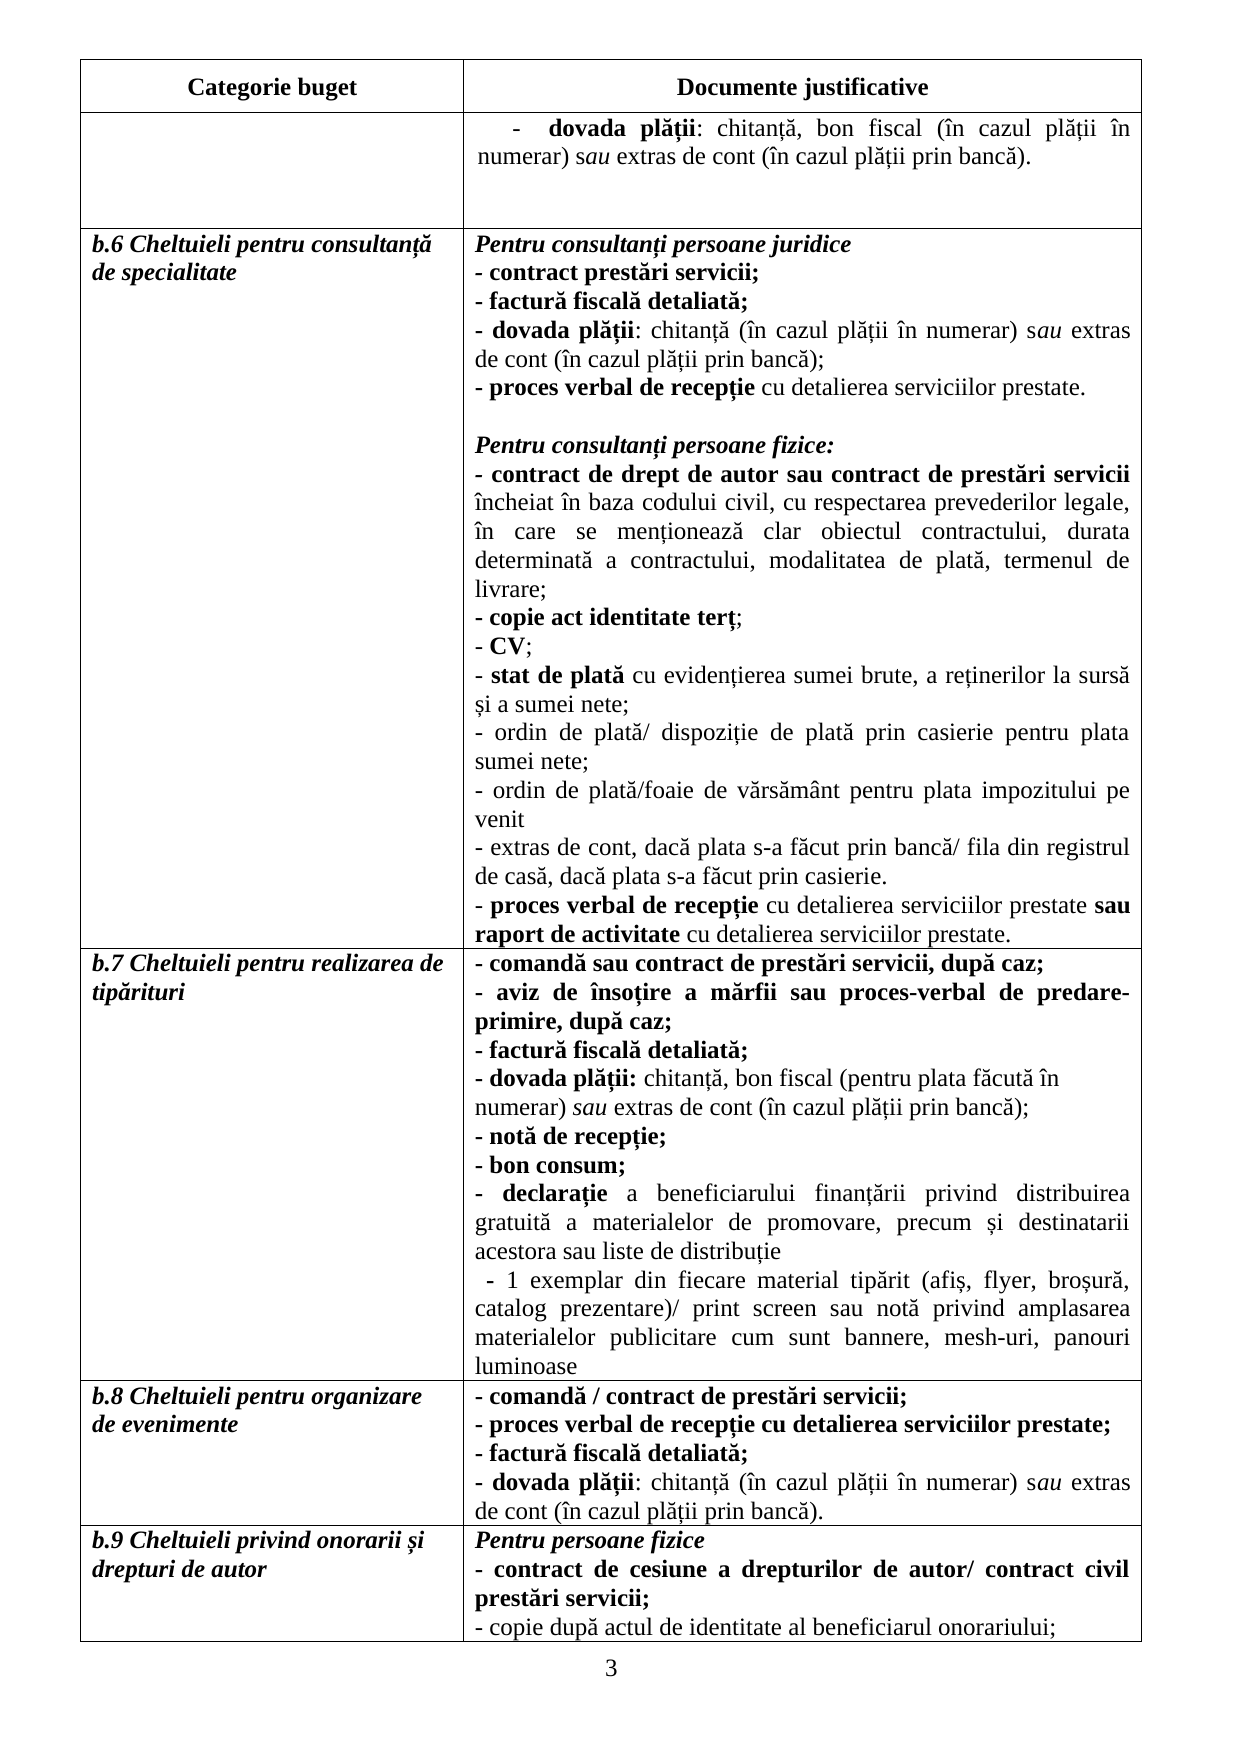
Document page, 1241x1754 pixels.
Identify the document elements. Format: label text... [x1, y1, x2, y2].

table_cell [464, 1526, 1141, 1641]
table_header Categorie buget [81, 60, 463, 112]
table_cell Pentru consultanți persoane juridice - contract prestări servicii; - factură fiscală detaliată; - dovada plății: chitanță (în cazul plății în numerar) sau extras de cont (în cazul plății prin bancă); - proces verbal de recepție cu detalierea serviciilor prestate. Pentru consultanți persoane fizice: - contract de drept de autor sau contract de prestări servicii încheiat în baza codului civil, cu respectarea prevederilor legale, în care se menționează clar obiectul contractului, durata determinată a contractului, modalitatea de plată, termenul de livrare; - copie act identitate terț; - CV; - stat de plată cu evidențierea sumei brute, a reținerilor la sursă și a sumei nete; - ordin de plată/ dispoziție de plată prin casierie pentru plata sumei nete; - ordin de plată/foaie de vărsământ pentru plata impozitului pe venit - extras de cont, dacă plata s-a făcut prin bancă/ fila din registrul de casă, dacă plata s-a făcut prin casierie. - proces verbal de recepție cu detalierea serviciilor prestate sau raport de activitate cu detalierea serviciilor prestate. [464, 229, 1141, 947]
table_cell b.8 Cheltuieli pentru organizare de evenimente [81, 1381, 463, 1524]
table_cell - comandă / contract de prestări servicii; - proces verbal de recepție cu detalierea serviciilor prestate; - factură fiscală detaliată; - dovada plății: chitanță (în cazul plății în numerar) sau extras de cont (în cazul plății prin bancă). [464, 1381, 1141, 1524]
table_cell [464, 113, 1141, 228]
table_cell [81, 1526, 463, 1641]
table_cell - comandă sau contract de prestări servicii, după caz; - aviz de însoțire a mărfii sau proces-verbal de predare-primire, după caz; - factură fiscală detaliată; - dovada plății: chitanță, bon fiscal (pentru plata făcută în numerar) sau extras de cont (în cazul plății prin bancă); - notă de recepție; - bon consum; - declarație a beneficiarului finanțării privind distribuirea gratuită a materialelor de promovare, precum și destinatarii acestora sau liste de distribuție - 1 exemplar din fiecare material tipărit (afiș, flyer, broșură, catalog prezentare)/ print screen sau notă privind amplasarea materialelor publicitare cum sunt bannere, mesh-uri, panouri luminoase [464, 949, 1141, 1380]
table_cell b.7 Cheltuieli pentru realizarea de tipărituri [81, 949, 463, 1380]
table_cell b.6 Cheltuieli pentru consultanță de specialitate [81, 229, 463, 947]
table_header Documente justificative [464, 60, 1141, 112]
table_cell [81, 113, 463, 228]
